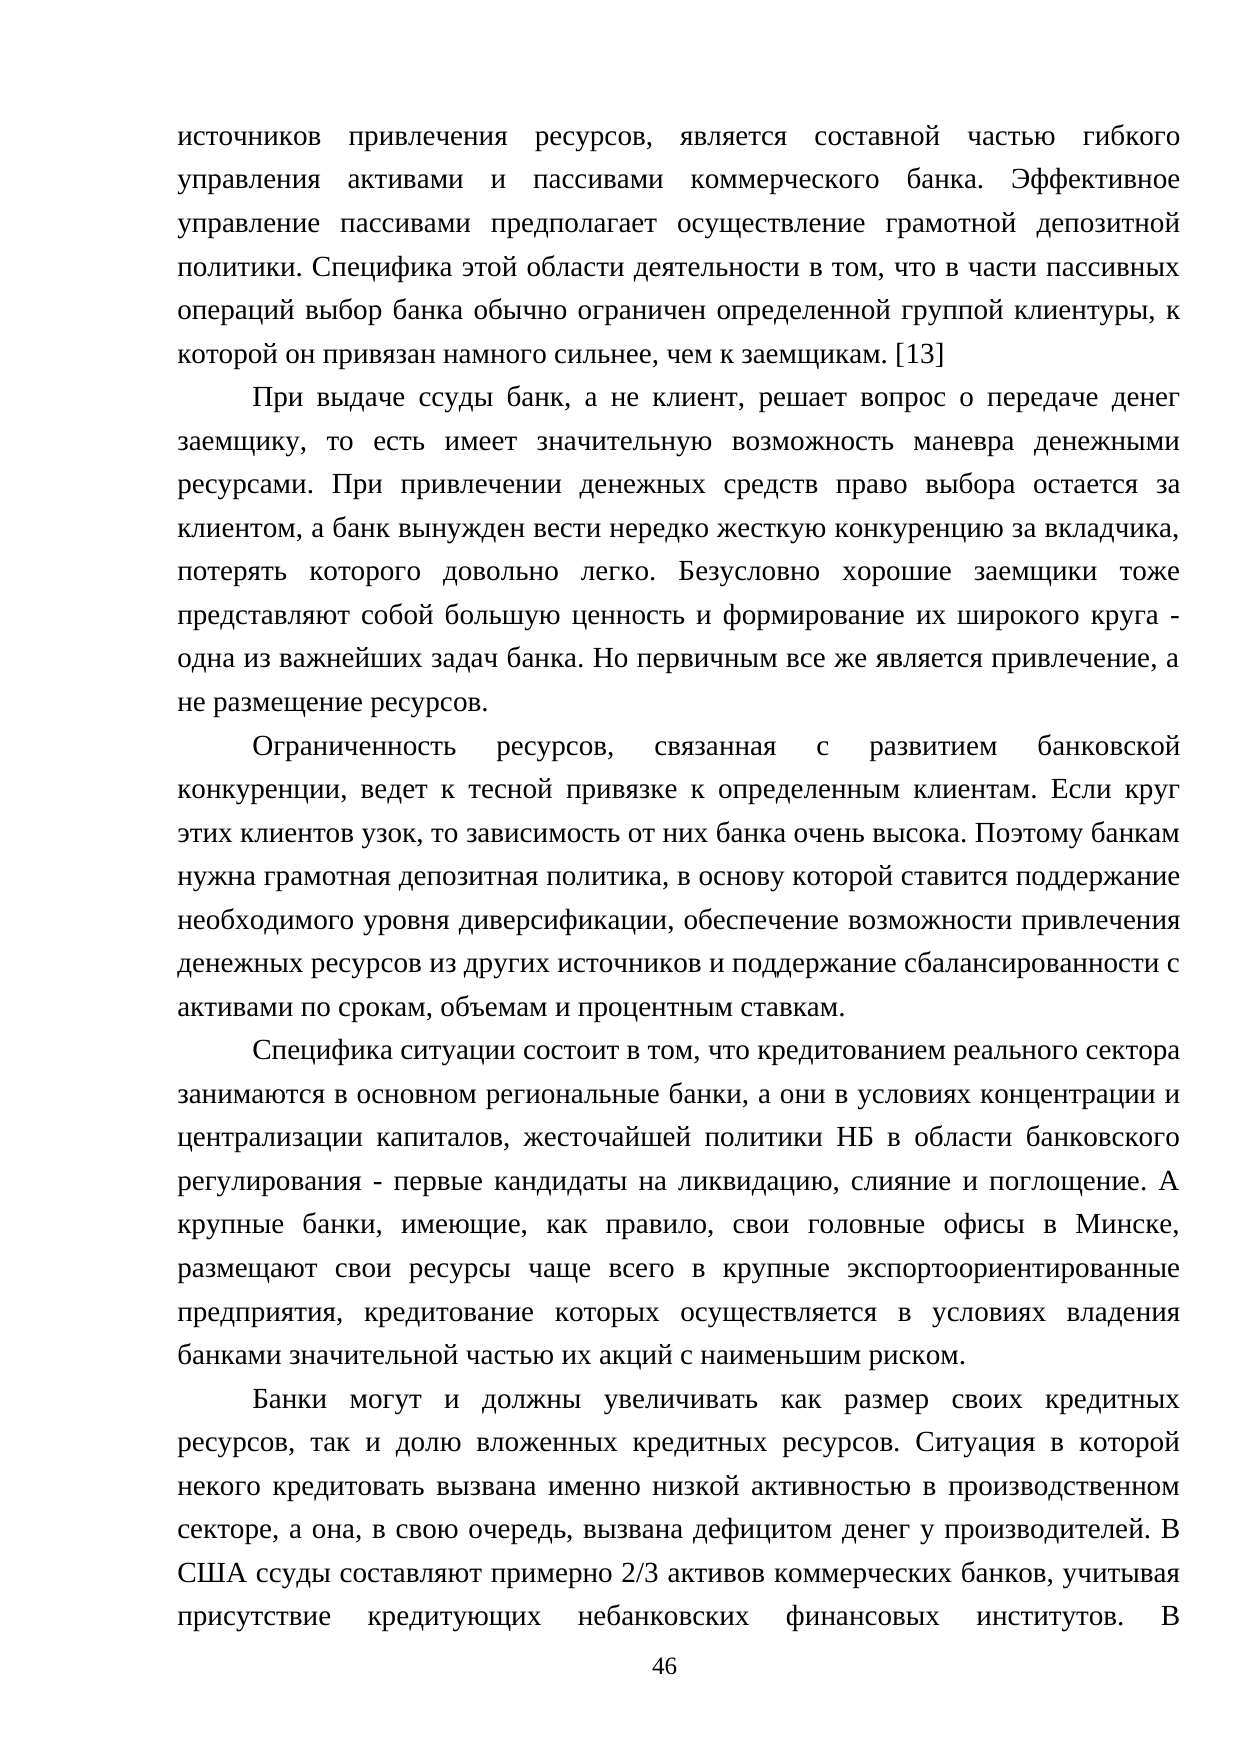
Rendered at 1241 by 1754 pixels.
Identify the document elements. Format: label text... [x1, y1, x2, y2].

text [177, 1381, 1181, 1632]
text При выдаче ссуды банк, а не клиент, решает вопрос о передаче денег заемщику, то есть имеет значительную возможность маневра денежными ресурсами. При привлечении денежных средств право выбора остается за клиентом, а банк вынужден вести нередко жесткую конкуренцию за вкладчика, потерять которого довольно легко. Безусловно хорошие заемщики тоже представляют собой большую ценность и формирование их широкого круга - одна из важнейших задач банка. Но первичным все же является привлечение, а не размещение ресурсов. [177, 379, 1181, 718]
text Ограниченность ресурсов, связанная с развитием банковской конкуренции, ведет к тесной привязке к определенным клиентам. Если круг этих клиентов узок, то зависимость от них банка очень высока. Поэтому банкам нужна грамотная депозитная политика, в основу которой ставится поддержание необходимого уровня диверсификации, обеспечение возможности привлечения денежных ресурсов из других источников и поддержание сбалансированности с активами по срокам, объемам и процентным ставкам. [177, 728, 1181, 1022]
text Специфика ситуации состоит в том, что кредитованием реального сектора занимаются в основном региональные банки, а они в условиях концентрации и централизации капиталов, жесточайшей политики НБ в области банковского регулирования - первые кандидаты на ликвидацию, слияние и поглощение. А крупные банки, имеющие, как правило, свои головные офисы в Минске, размещают свои ресурсы чаще всего в крупные экспортоориентированные предприятия, кредитование которых осуществляется в условиях владения банками значительной частью их акций с наименьшим риском. [177, 1032, 1181, 1371]
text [177, 118, 1181, 369]
